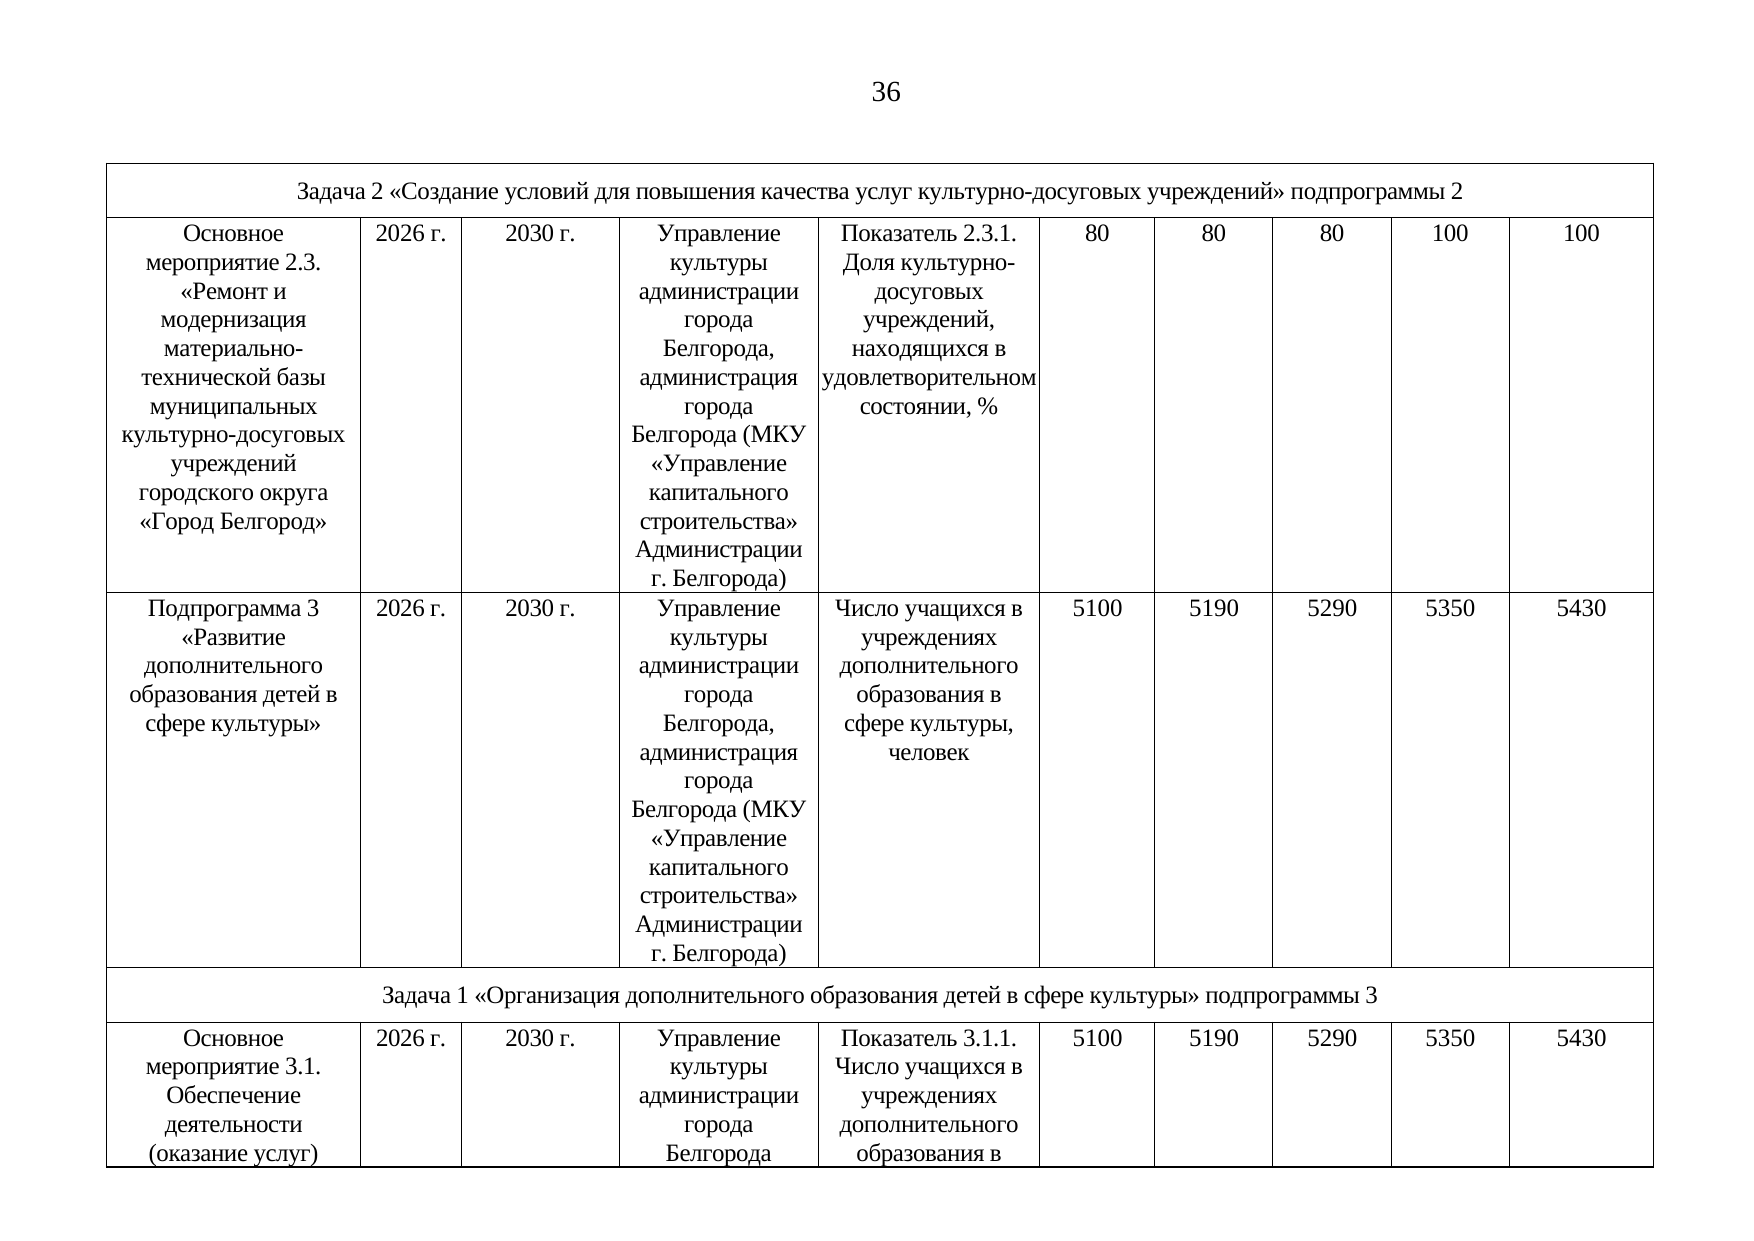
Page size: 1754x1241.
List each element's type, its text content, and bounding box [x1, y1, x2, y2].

table_cell 2026 г. [361, 218, 461, 592]
table_cell 2030 г. [462, 593, 619, 967]
table_cell 5190 [1155, 1023, 1272, 1166]
table_cell 2026 г. [361, 1023, 461, 1166]
table_cell 5350 [1392, 1023, 1509, 1166]
table_cell 5100 [1040, 593, 1154, 967]
table_cell 5350 [1392, 593, 1509, 967]
table_cell Управление культуры администрации города Белгорода, администрация города Белгорода (МКУ «Управление капитального строительства» Администрации г. Белгорода) [620, 593, 818, 967]
table_cell 80 [1155, 218, 1272, 592]
table_cell Задача 1 «Организация дополнительного образования детей в сфере культуры» подпрограммы 3 [107, 968, 1653, 1022]
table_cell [107, 1023, 360, 1166]
table_cell 5190 [1155, 593, 1272, 967]
table_cell 100 [1510, 218, 1653, 592]
table_cell Число учащихся в учреждениях дополнительного образования в сфере культуры, человек [819, 593, 1039, 967]
table_cell 5430 [1510, 1023, 1653, 1166]
table_cell 80 [1040, 218, 1154, 592]
table_cell Основное мероприятие 2.3. «Ремонт и модернизация материально-технической базы муниципальных культурно-досуговых учреждений городского округа «Город Белгород» [107, 218, 360, 592]
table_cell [620, 1023, 818, 1166]
table_cell 100 [1392, 218, 1509, 592]
table_cell Управление культуры администрации города Белгорода, администрация города Белгорода (МКУ «Управление капитального строительства» Администрации г. Белгорода) [620, 218, 818, 592]
table_cell 5100 [1040, 1023, 1154, 1166]
table_cell 5430 [1510, 593, 1653, 967]
table_cell 5290 [1273, 1023, 1391, 1166]
table_cell Показатель 2.3.1. Доля культурно-досуговых учреждений, находящихся в удовлетворительном состоянии, % [819, 218, 1039, 592]
table_cell Задача 2 «Создание условий для повышения качества услуг культурно-досуговых учреждений» подпрограммы 2 [107, 164, 1653, 217]
table_cell 5290 [1273, 593, 1391, 967]
table_cell 2030 г. [462, 1023, 619, 1166]
table_cell 2026 г. [361, 593, 461, 967]
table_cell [819, 1023, 1039, 1166]
table_cell 2030 г. [462, 218, 619, 592]
table_cell 80 [1273, 218, 1391, 592]
table_cell Подпрограмма 3 «Развитие дополнительного образования детей в сфере культуры» [107, 593, 360, 967]
